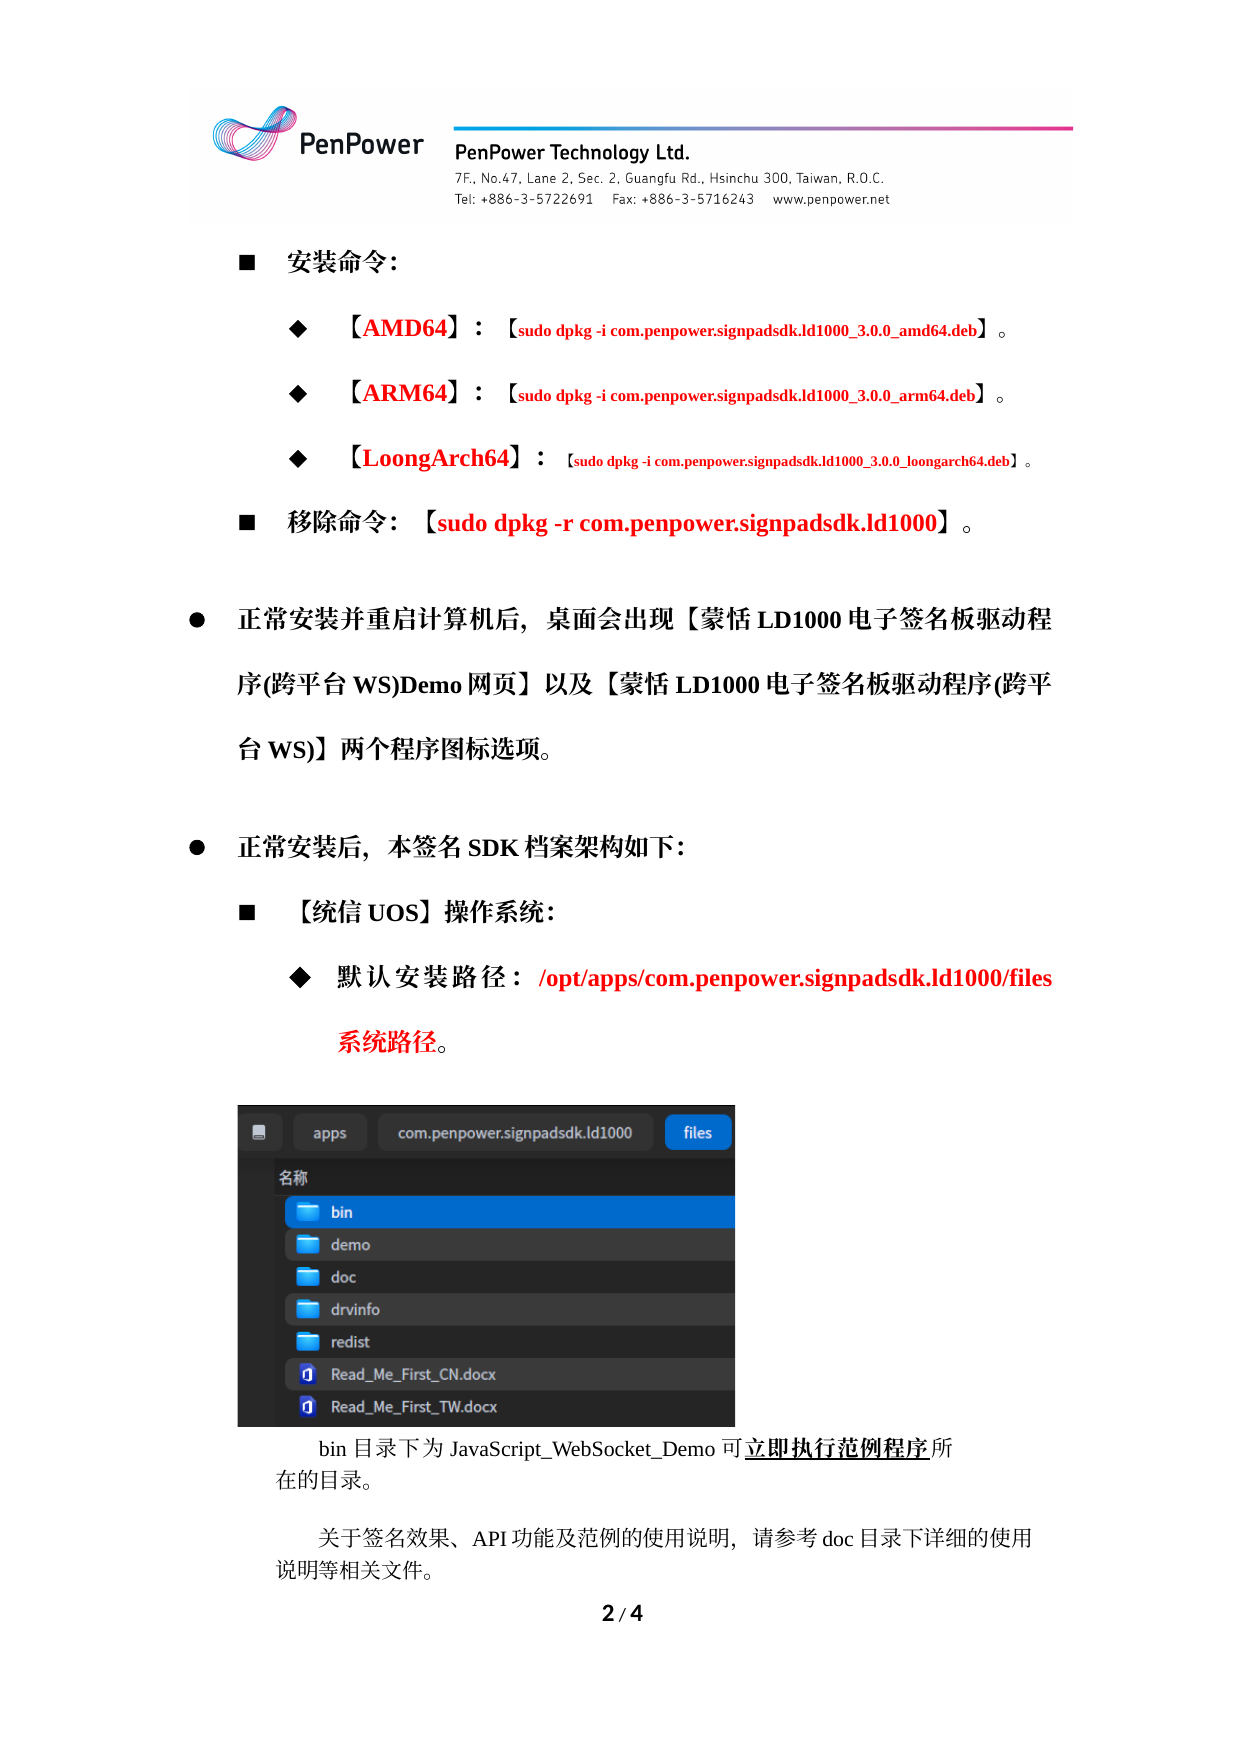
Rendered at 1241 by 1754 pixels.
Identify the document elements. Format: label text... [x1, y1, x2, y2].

list 【统信UOS】操作系统： [237, 878, 1053, 943]
picture [237, 1105, 736, 1427]
list 移除命令：【sudo dpkg -r com.penpower.signpadsdk.ld1000】。 [237, 488, 1053, 553]
list 安装命令： [237, 228, 1053, 293]
list 【AMD64】：【sudo dpkg -i com.penpower.signpadsdk.ld1000_3.0.0_amd64.deb】。 [287, 293, 1053, 358]
list 【ARM64】：【sudo dpkg -i com.penpower.signpadsdk.ld1000_3.0.0_arm64.deb】。 [287, 358, 1053, 423]
list 正常安装并重启计算机后，桌面会出现【蒙恬LD1000电子签名板驱动程序(跨平台WS)Demo网页】以及【蒙恬LD1000电子签名板驱动程序(跨平台WS)】两个程序图标选项。 [187, 586, 1053, 781]
picture [187, 88, 1074, 225]
list 正常安装后，本签名SDK档案架构如下： [187, 813, 1053, 878]
text bin目录下为JavaScript_WebSocket_Demo可立即执行范例程序所在的目录。 [275, 1431, 953, 1496]
list 默认安装路径：/opt/apps/com.penpower.signpadsdk.ld1000/files系统路径。 [287, 943, 1053, 1073]
title 关于签名效果、API功能及范例的使用说明，请参考doc目录下详细的使用说明等相关文件。 [275, 1521, 1053, 1586]
list 【LoongArch64】：【sudo dpkg -i com.penpower.signpadsdk.ld1000_3.0.0_loongarch64.deb】。 [287, 423, 1053, 488]
